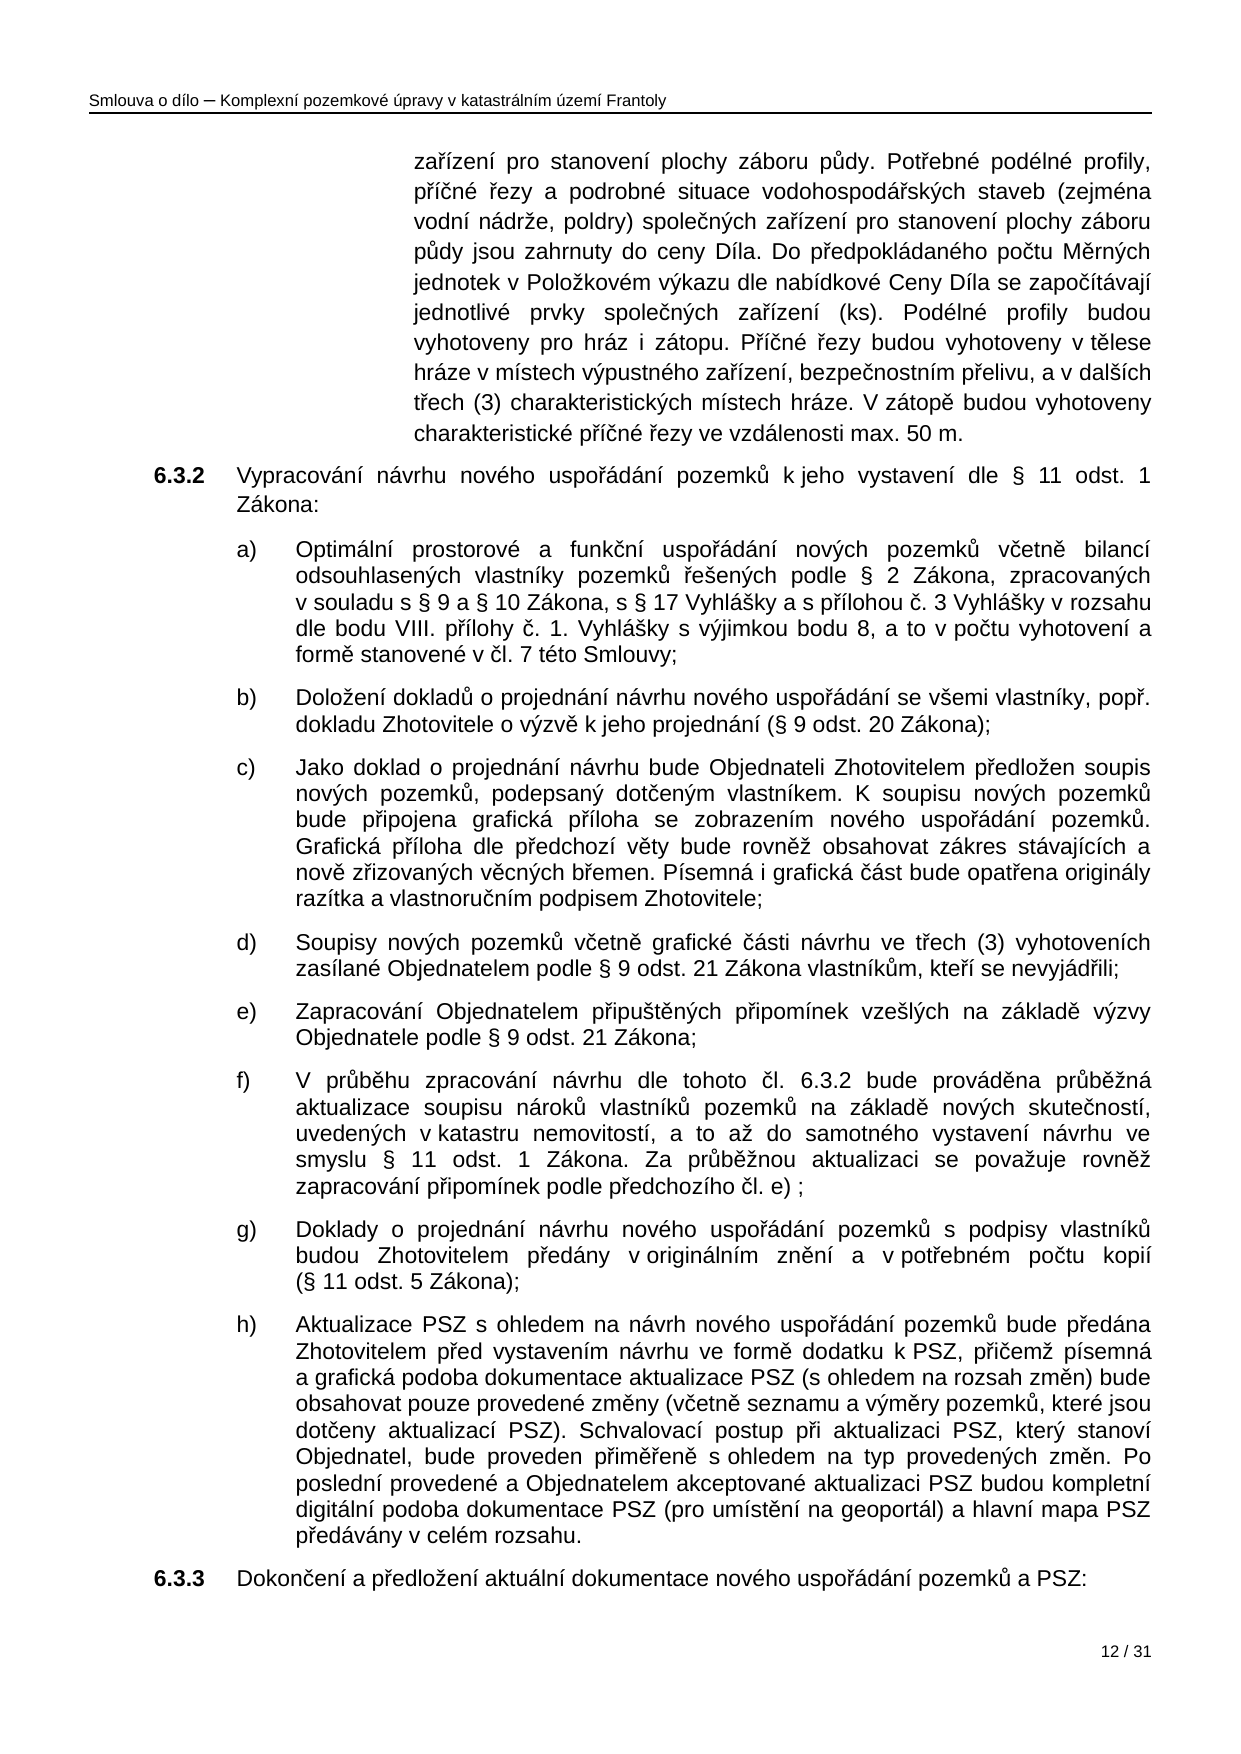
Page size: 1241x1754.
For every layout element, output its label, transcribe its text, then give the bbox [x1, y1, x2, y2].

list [310, 148, 1152, 446]
text Vypracování návrhu nového uspořádání pozemků k jeho vystavení dle § 11 odst. 1 Zákona: [154, 462, 1152, 517]
list Jako doklad o projednání návrhu bude Objednateli Zhotovitelem předložen soupis nových pozemků, podepsaný dotčeným vlastníkem. K soupisu nových pozemků bude připojena grafická příloha se zobrazením nového uspořádání pozemků. Grafická příloha dle předchozí věty bude rovněž obsahovat zákres stávajících a nově zřizovaných věcných břemen. Písemná i grafická část bude opatřena originály razítka a vlastnoručním podpisem Zhotovitele; [236, 754, 1152, 912]
list Zapracování Objednatelem připuštěných připomínek vzešlých na základě výzvy Objednatele podle § 9 odst. 21 Zákona; [236, 998, 1152, 1051]
list V průběhu zpracování návrhu dle tohoto čl. 6.3.2 bude prováděna průběžná aktualizace soupisu nároků vlastníků pozemků na základě nových skutečností, uvedených v katastru nemovitostí, a to až do samotného vystavení návrhu ve smyslu § 11 odst. 1 Zákona. Za průběžnou aktualizaci se považuje rovněž zapracování připomínek podle předchozího čl. e) ; [236, 1067, 1152, 1199]
text Dokončení a předložení aktuální dokumentace nového uspořádání pozemků a PSZ: [154, 1565, 1152, 1592]
list Doložení dokladů o projednání návrhu nového uspořádání se všemi vlastníky, popř. dokladu Zhotovitele o výzvě k jeho projednání (§ 9 odst. 20 Zákona); [236, 684, 1152, 737]
list Optimální prostorové a funkční uspořádání nových pozemků včetně bilancí odsouhlasených vlastníky pozemků řešených podle § 2 Zákona, zpracovaných v souladu s § 9 a § 10 Zákona, s § 17 Vyhlášky a s přílohou č. 3 Vyhlášky v rozsahu dle bodu VIII. přílohy č. 1. Vyhlášky s výjimkou bodu 8, a to v počtu vyhotovení a formě stanovené v čl. 7 této Smlouvy; [236, 536, 1152, 668]
list Aktualizace PSZ s ohledem na návrh nového uspořádání pozemků bude předána Zhotovitelem před vystavením návrhu ve formě dodatku k PSZ, přičemž písemná a grafická podoba dokumentace aktualizace PSZ (s ohledem na rozsah změn) bude obsahovat pouze provedené změny (včetně seznamu a výměry pozemků, které jsou dotčeny aktualizací PSZ). Schvalovací postup při aktualizaci PSZ, který stanoví Objednatel, bude proveden přiměřeně s ohledem na typ provedených změn. Po poslední provedené a Objednatelem akceptované aktualizaci PSZ budou kompletní digitální podoba dokumentace PSZ (pro umístění na geoportál) a hlavní mapa PSZ předávány v celém rozsahu. [236, 1311, 1152, 1548]
list Soupisy nových pozemků včetně grafické části návrhu ve třech (3) vyhotoveních zasílané Objednatelem podle § 9 odst. 21 Zákona vlastníkům, kteří se nevyjádřili; [236, 928, 1152, 981]
list Doklady o projednání návrhu nového uspořádání pozemků s podpisy vlastníků budou Zhotovitelem předány v originálním znění a v potřebném počtu kopií (§ 11 odst. 5 Zákona); [236, 1216, 1152, 1295]
